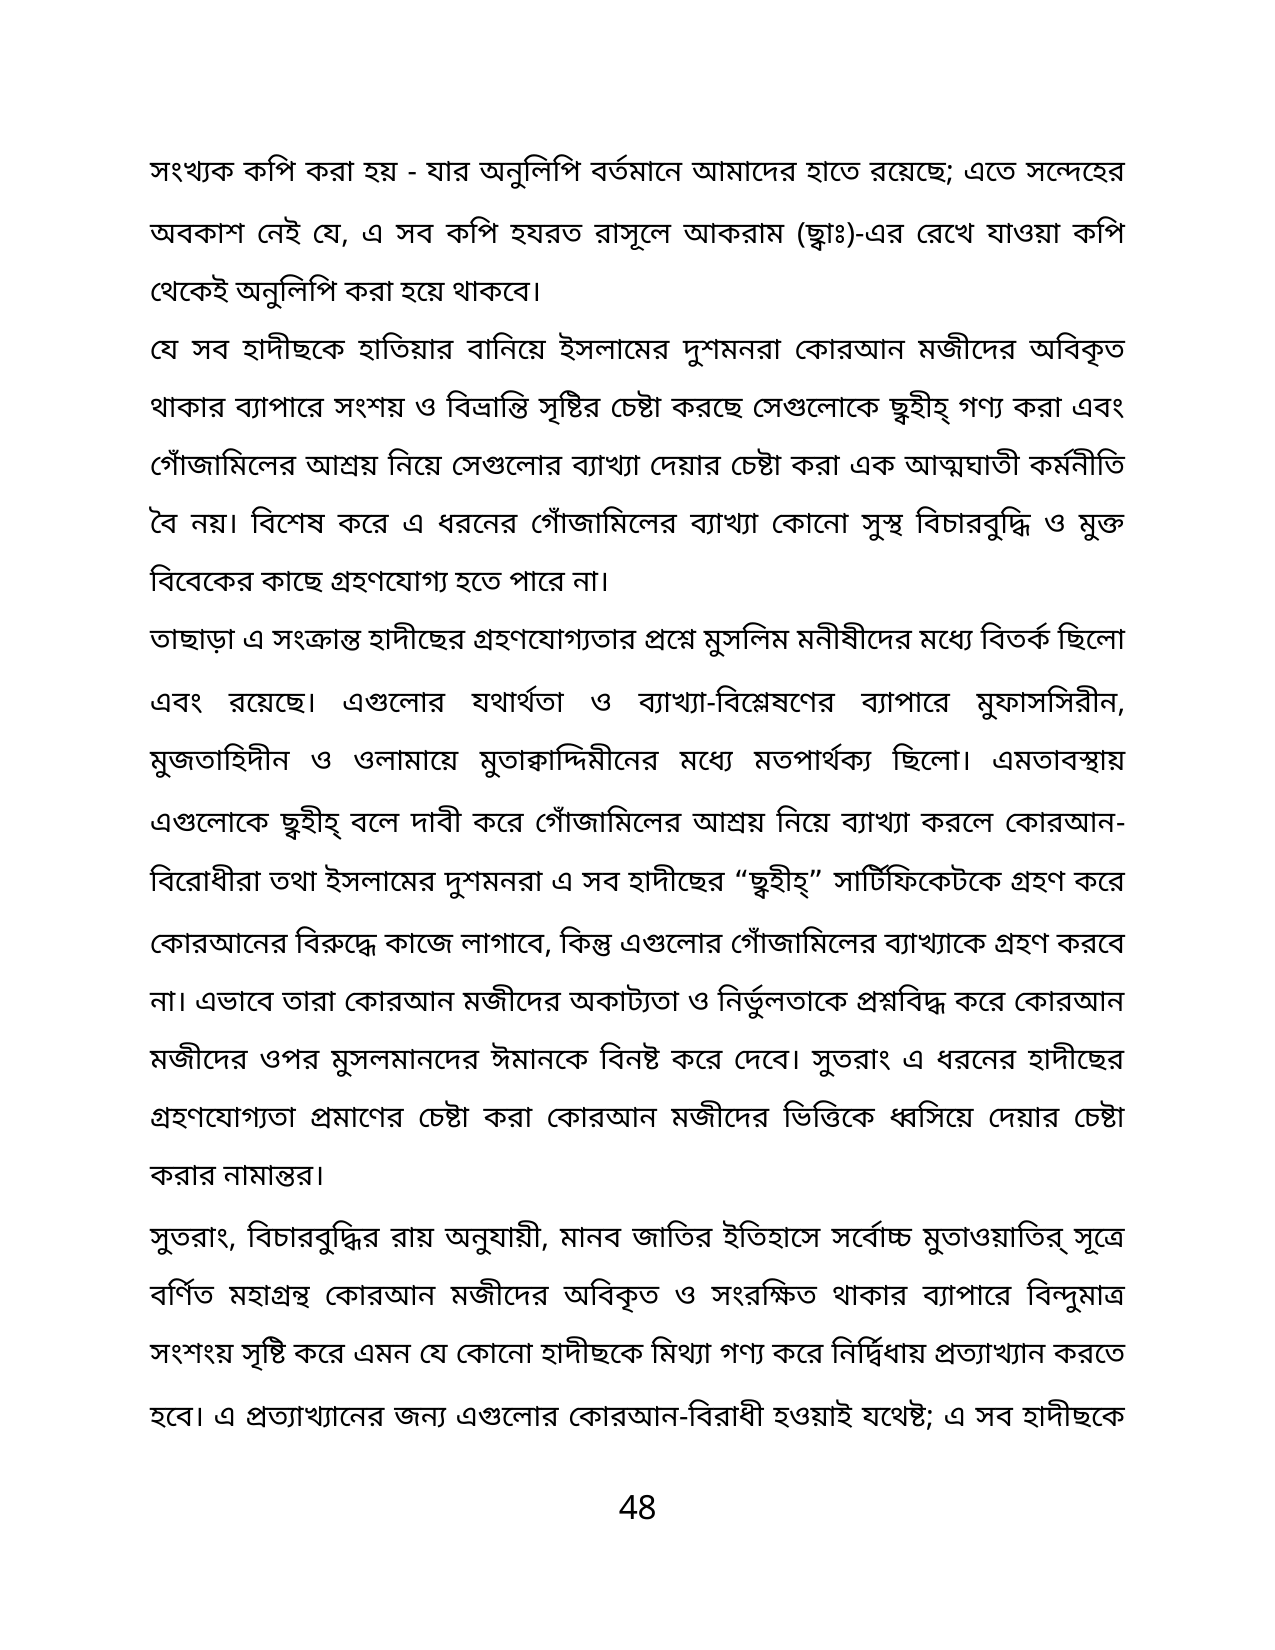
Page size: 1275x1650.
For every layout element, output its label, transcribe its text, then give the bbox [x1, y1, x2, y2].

text তাছাড়া এ সংক্রান্ত হাদীছের গ্রহণযোগ্যতার প্রশ্নে মুসলিম মনীষীদের মধ্যে বিতর্ক ছিলো এবং রয়েছে। এগুলোর যথার্থতা ও ব্যাখ্যা-বিশ্লেষণের ব্যাপারে মুফাসসিরীন, মুজতাহিদীন ও ওলামায়ে মুতাক্বাদ্দিমীনের মধ্যে মতপার্থক্য ছিলো। এমতাবস্থায় এগুলোকে ছ্বহীহ্ বলে দাবী করে গোঁজামিলের আশ্রয় নিয়ে ব্যাখ্যা করলে কোরআন-বিরোধীরা তথা ইসলামের দুশমনরা এ সব হাদীছের “ছ্বহীহ্” সার্টিফিকেটকে গ্রহণ করে কোরআনের বিরুদ্ধে কাজে লাগাবে, কিন্তু এগুলোর গোঁজামিলের ব্যাখ্যাকে গ্রহণ করবে না। এভাবে তারা কোরআন মজীদের অকাট্যতা ও নির্ভুলতাকে প্রশ্নবিদ্ধ করে কোরআন মজীদের ওপর মুসলমানদের ঈমানকে বিনষ্ট করে দেবে। সুতরাং এ ধরনের হাদীছের গ্রহণযোগ্যতা প্রমাণের চেষ্টা করা কোরআন মজীদের ভিত্তিকে ধ্বসিয়ে দেয়ার চেষ্টা করার নামান্তর। [150, 623, 1125, 1197]
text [150, 150, 1125, 314]
text যে সব হাদীছকে হাতিয়ার বানিয়ে ইসলামের দুশমনরা কোরআন মজীদের অবিকৃত থাকার ব্যাপারে সংশয় ও বিভ্রান্তি সৃষ্টির চেষ্টা করছে সেগুলোকে ছ্বহীহ্ গণ্য করা এবং গোঁজামিলের আশ্রয় নিয়ে সেগুলোর ব্যাখ্যা দেয়ার চেষ্টা করা এক আত্মঘাতী কর্মনীতি বৈ নয়। বিশেষ করে এ ধরনের গোঁজামিলের ব্যাখ্যা কোনো সুস্থ বিচারবুদ্ধি ও মুক্ত বিবেকের কাছে গ্রহণযোগ্য হতে পারে না। [150, 333, 1125, 603]
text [150, 1217, 1125, 1438]
